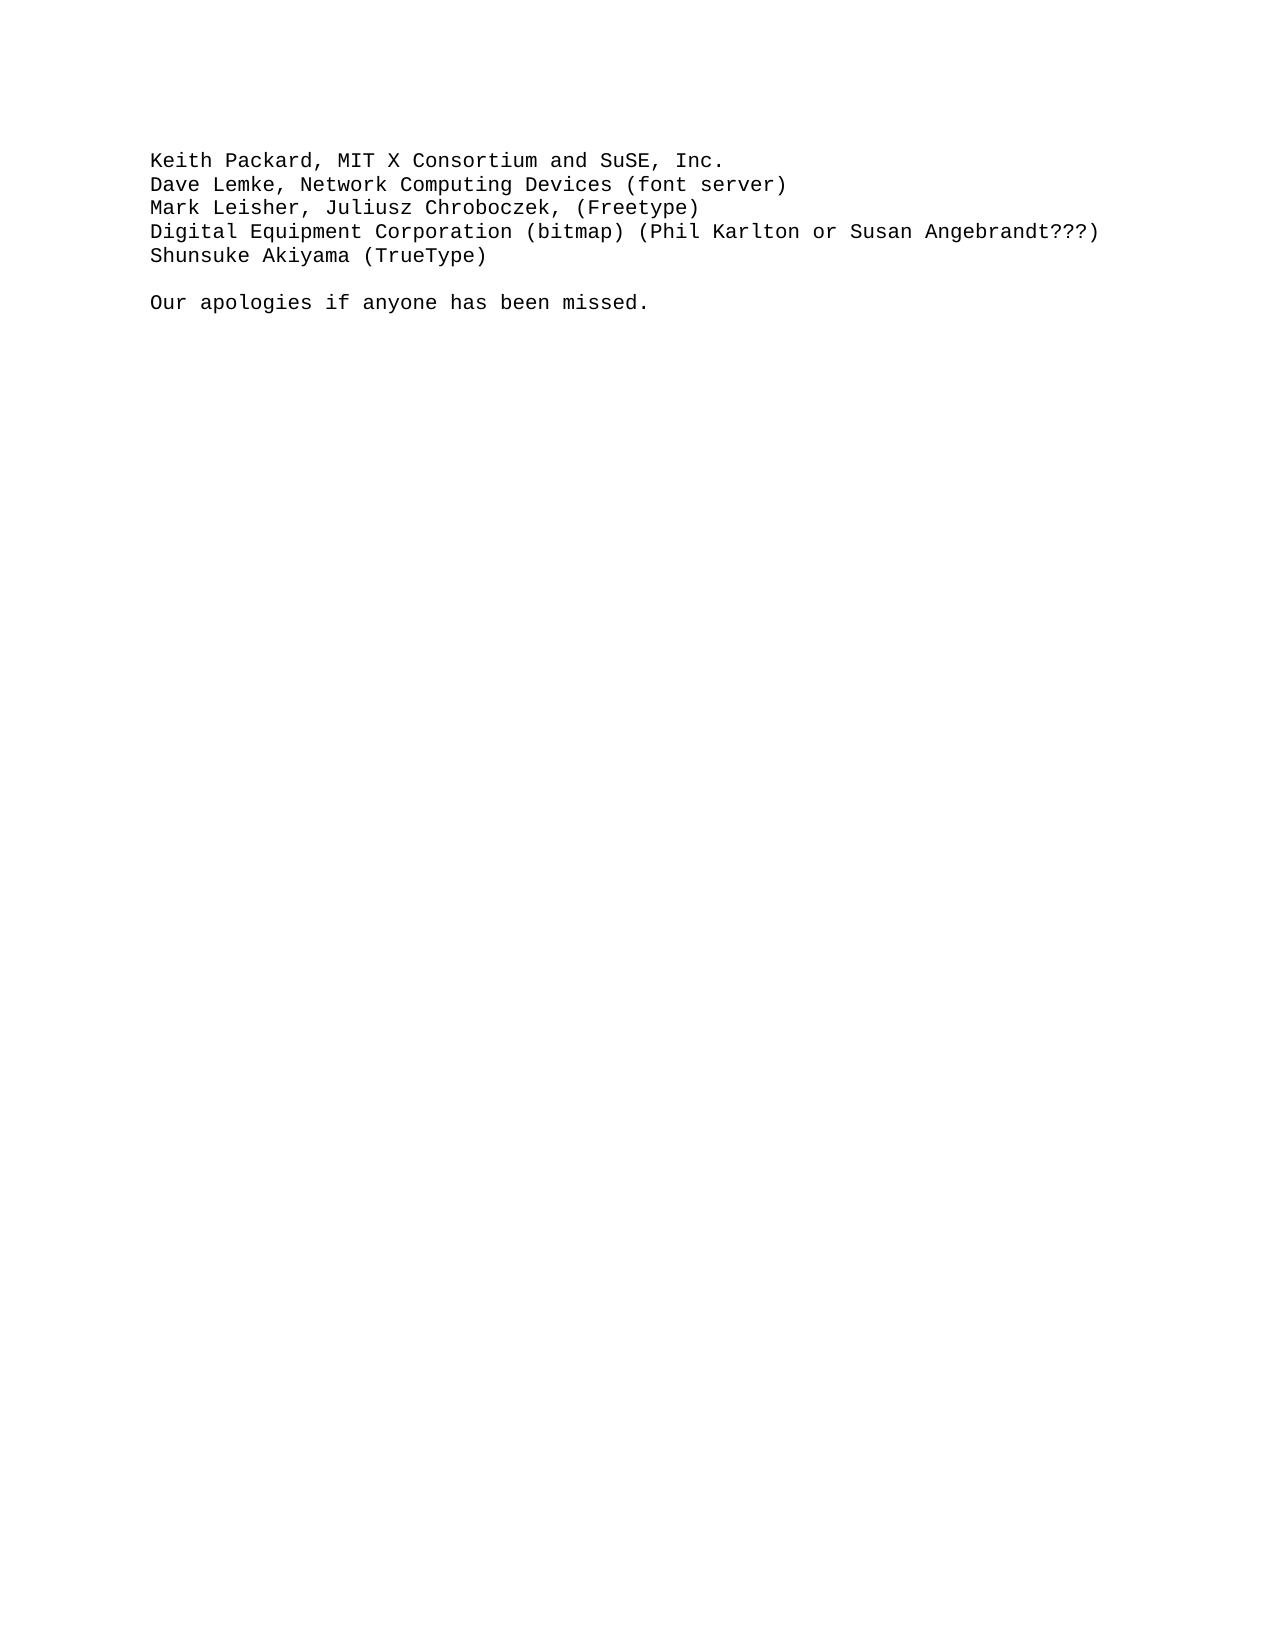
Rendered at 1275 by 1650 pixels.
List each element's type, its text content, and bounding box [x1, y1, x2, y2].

text Keith Packard, MIT X Consortium and SuSE, Inc. [150, 150, 1125, 174]
text Shunsuke Akiyama (TrueType) [150, 244, 1125, 268]
text Digital Equipment Corporation (bitmap) (Phil Karlton or Susan Angebrandt???) [150, 221, 1125, 244]
text Mark Leisher, Juliusz Chroboczek, (Freetype) [150, 197, 1125, 221]
text Dave Lemke, Network Computing Devices (font server) [150, 174, 1125, 197]
text Our apologies if anyone has been missed. [150, 292, 1125, 316]
